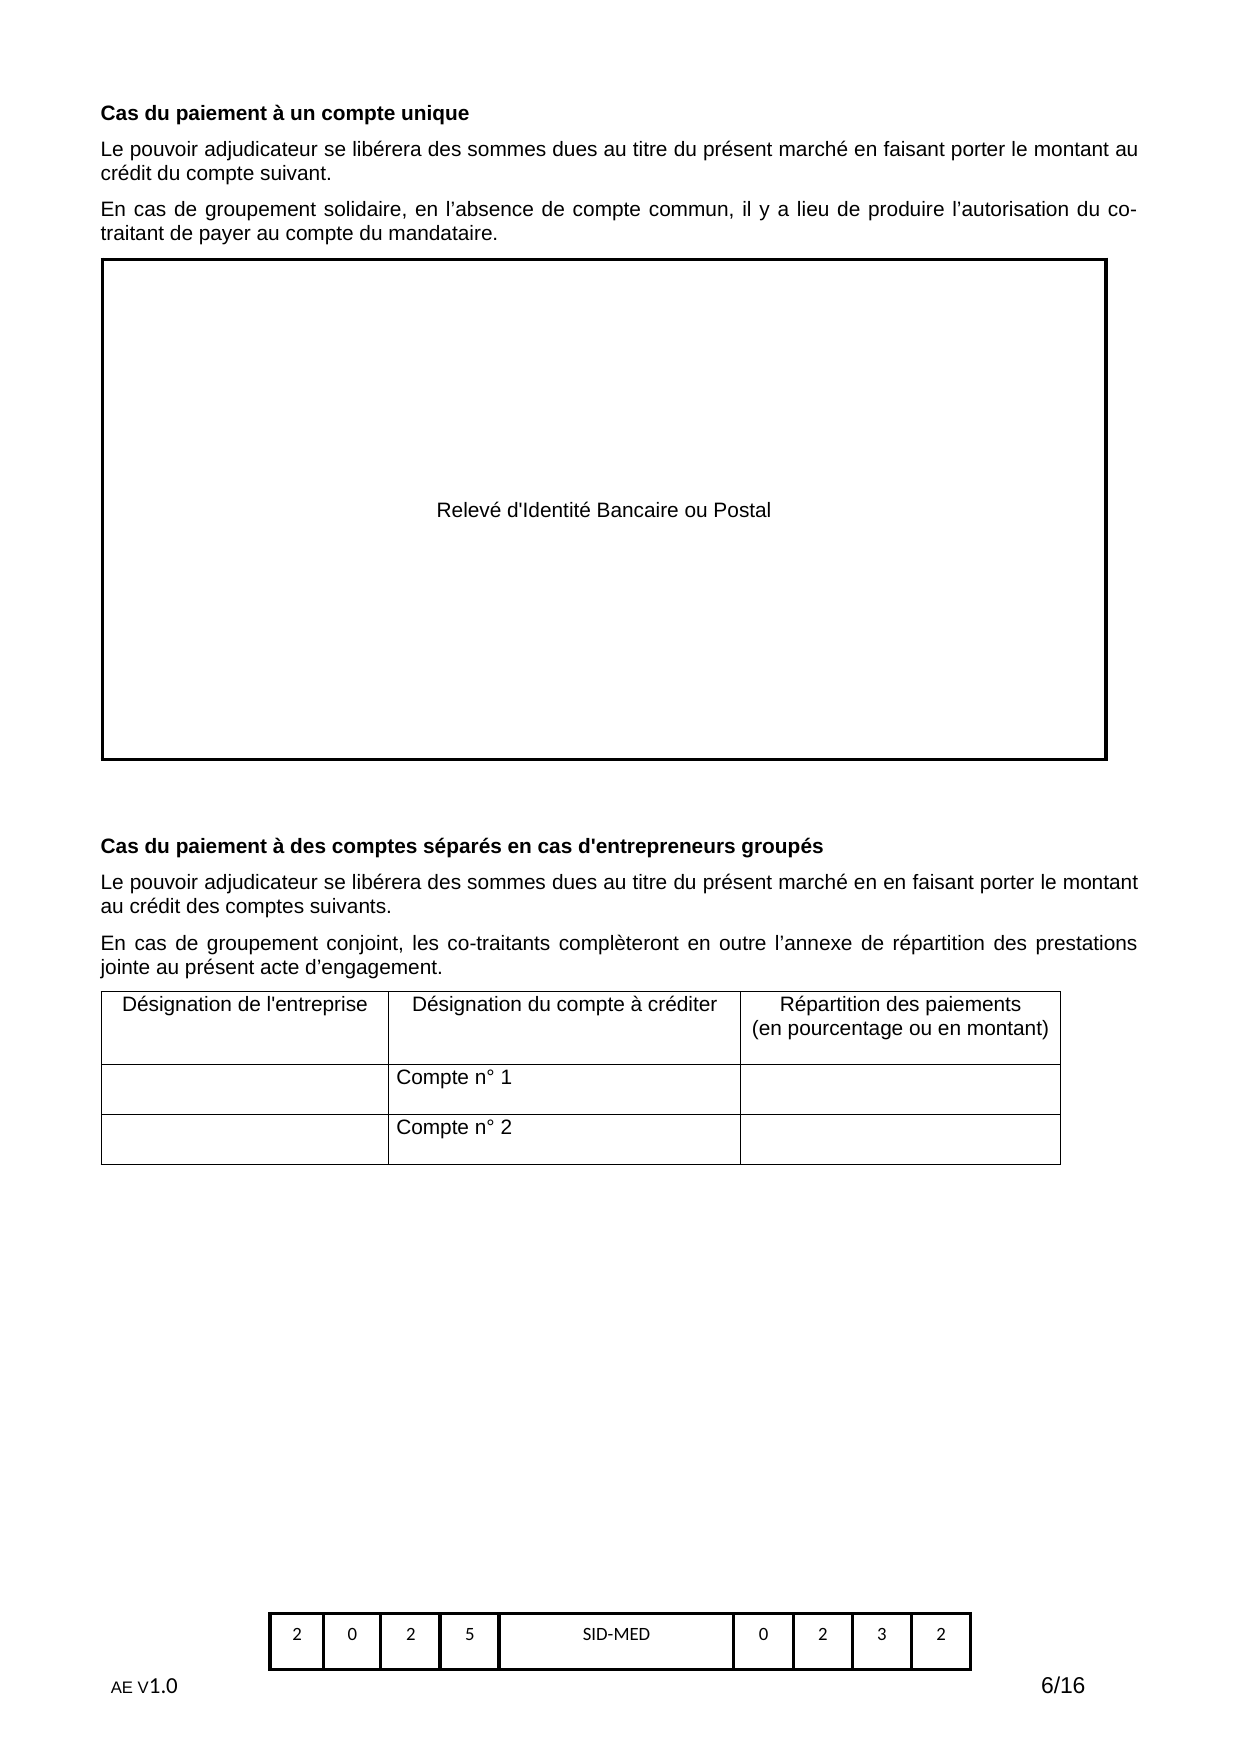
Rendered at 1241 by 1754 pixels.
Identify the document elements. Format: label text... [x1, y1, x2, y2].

table_cell Compte n° 2 [389, 1115, 740, 1164]
table_header Désignation du compte à créditer [389, 992, 740, 1064]
table_header Répartition des paiements (en pourcentage ou en montant) [741, 992, 1060, 1064]
text Le pouvoir adjudicateur se libérera des sommes dues au titre du présent marché en faisant porter le montant au crédit du compte suivant. [100, 137, 1140, 185]
text Cas du paiement à un compte unique [100, 100, 1140, 124]
table_header Relevé d'Identité Bancaire ou Postal [104, 261, 1104, 758]
text En cas de groupement conjoint, les co-traitants complèteront en outre l’annexe de répartition des prestations jointe au présent acte d’engagement. [100, 931, 1140, 978]
text En cas de groupement solidaire, en l’absence de compte commun, il y a lieu de produire l’autorisation du co-traitant de payer au compte du mandataire. [100, 197, 1140, 245]
table_cell [102, 1115, 388, 1164]
text Cas du paiement à des comptes séparés en cas d'entrepreneurs groupés [100, 834, 1140, 858]
table_header Désignation de l'entreprise [102, 992, 388, 1064]
text Le pouvoir adjudicateur se libérera des sommes dues au titre du présent marché en en faisant porter le montant au crédit des comptes suivants. [100, 870, 1140, 918]
table_cell Compte n° 1 [389, 1065, 740, 1114]
table_cell [741, 1065, 1060, 1114]
table_cell [102, 1065, 388, 1114]
table_cell [741, 1115, 1060, 1164]
